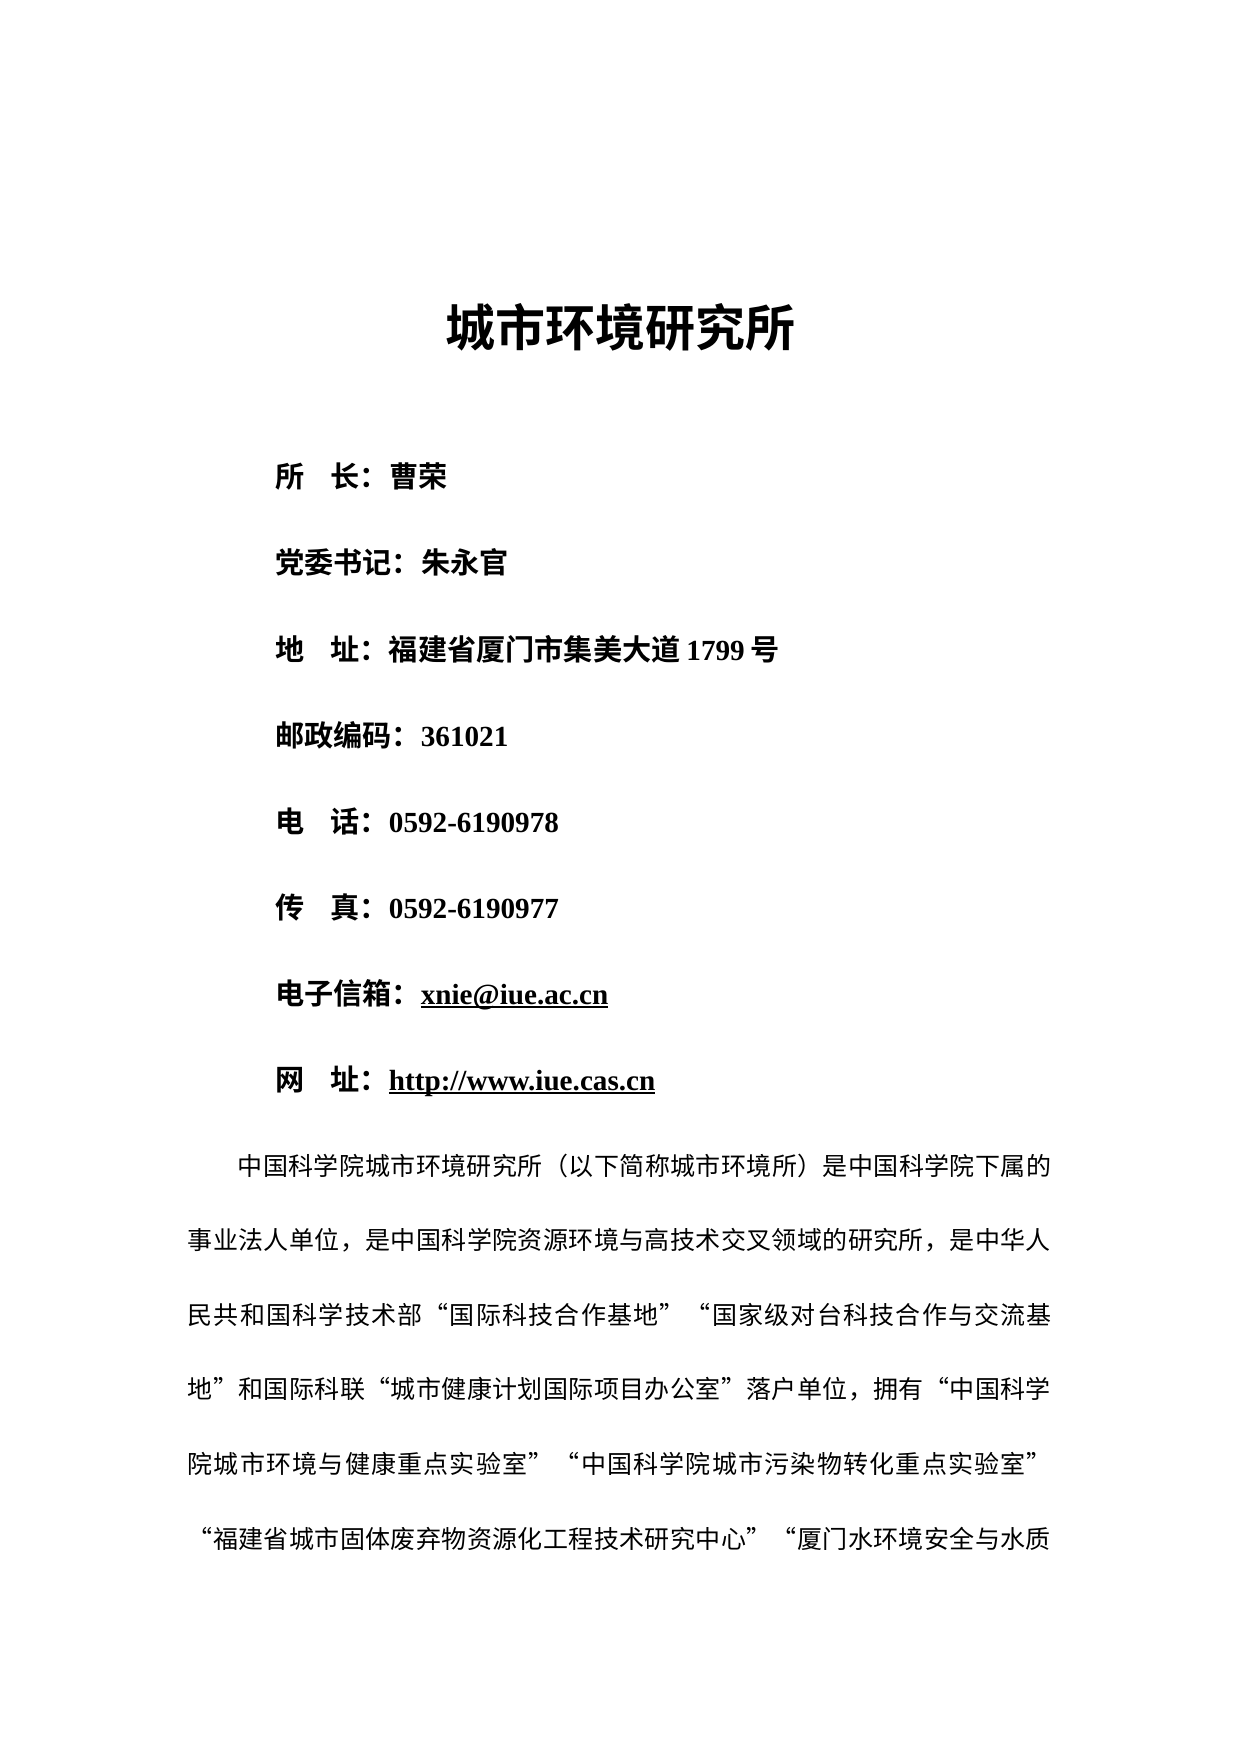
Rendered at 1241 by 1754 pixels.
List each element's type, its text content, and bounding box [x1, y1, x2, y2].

text 网 址：http://www.iue.cas.cn [187, 1045, 1053, 1110]
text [187, 1132, 1053, 1570]
text 地 址：福建省厦门市集美大道1799号 [187, 615, 1053, 680]
text 电 话：0592-6190978 [187, 787, 1053, 852]
text 城市环境研究所 [187, 276, 1053, 374]
text 电子信箱：xnie@iue.ac.cn [187, 959, 1053, 1024]
text 传 真：0592-6190977 [187, 873, 1053, 938]
text 邮政编码：361021 [187, 701, 1053, 766]
text 所 长：曹荣 [187, 442, 1053, 507]
text 党委书记：朱永官 [187, 528, 1053, 593]
